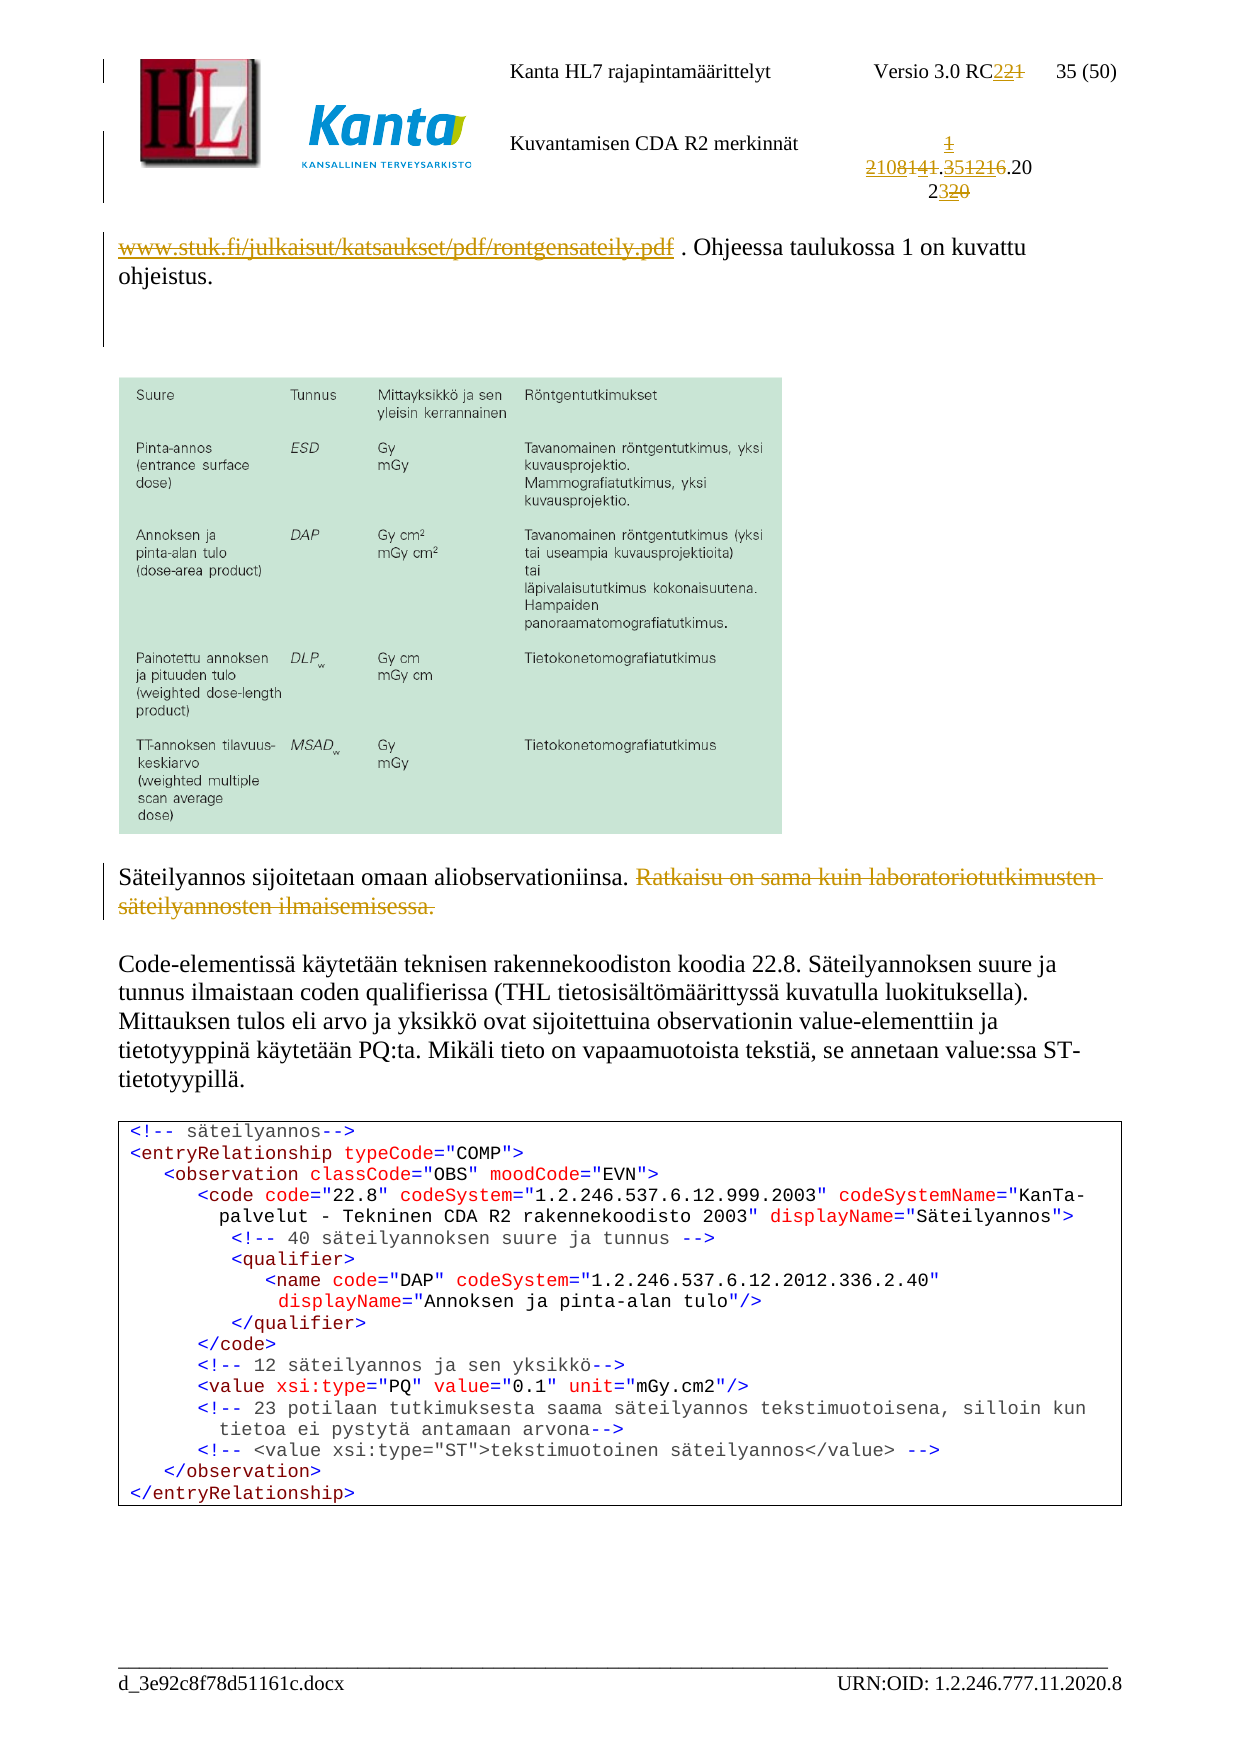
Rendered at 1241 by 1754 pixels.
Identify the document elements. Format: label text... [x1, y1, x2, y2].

picture [302, 105, 472, 168]
picture [140, 59, 262, 168]
text Code-elementissä käytetään teknisen rakennekoodiston koodia 22.8. Säteilyannoksen suure ja tunnus ilmaistaan coden qualifierissa (THL tietosisältömäärittyssä kuvatulla luokituksella). Mittauksen tulos eli arvo ja yksikkö ovat sijoitettuina observationin value-elementtiin ja tietotyyppinä käytetään PQ:ta. Mikäli tieto on vapaamuotoista tekstiä, se annetaan value:ssa ST-tietotyypillä. [118, 949, 1122, 1121]
table_header <!-- säteilyannos--> <entryRelationship typeCode="COMP"> <observation classCode="OBS" moodCode="EVN"> <code code="22.8" codeSystem="1.2.246.537.6.12.999.2003" codeSystemName="KanTa-palvelut - Tekninen CDA R2 rakennekoodisto 2003" displayName="Säteilyannos"> <!-- 40 säteilyannoksen suure ja tunnus --> <qualifier> <name code="DAP" codeSystem="1.2.246.537.6.12.2012.336.2.40" displayName="Annoksen ja pinta-alan tulo"/> </qualifier> </code> <!-- 12 säteilyannos ja sen yksikkö--> <value xsi:type="PQ" value="0.1" unit="mGy.cm2"/> <!-- 23 potilaan tutkimuksesta saama säteilyannos tekstimuotoisena, silloin kun tietoa ei pystytä antamaan arvona--> <!-- <value xsi:type="ST">tekstimuotoinen säteilyannos</value> --> </observation> </entryRelationship> [119, 1122, 1121, 1505]
picture [118, 376, 784, 834]
text Säteilyannos sijoitetaan omaan aliobservationiinsa. [118, 862, 1122, 920]
picture [323, 105, 335, 119]
